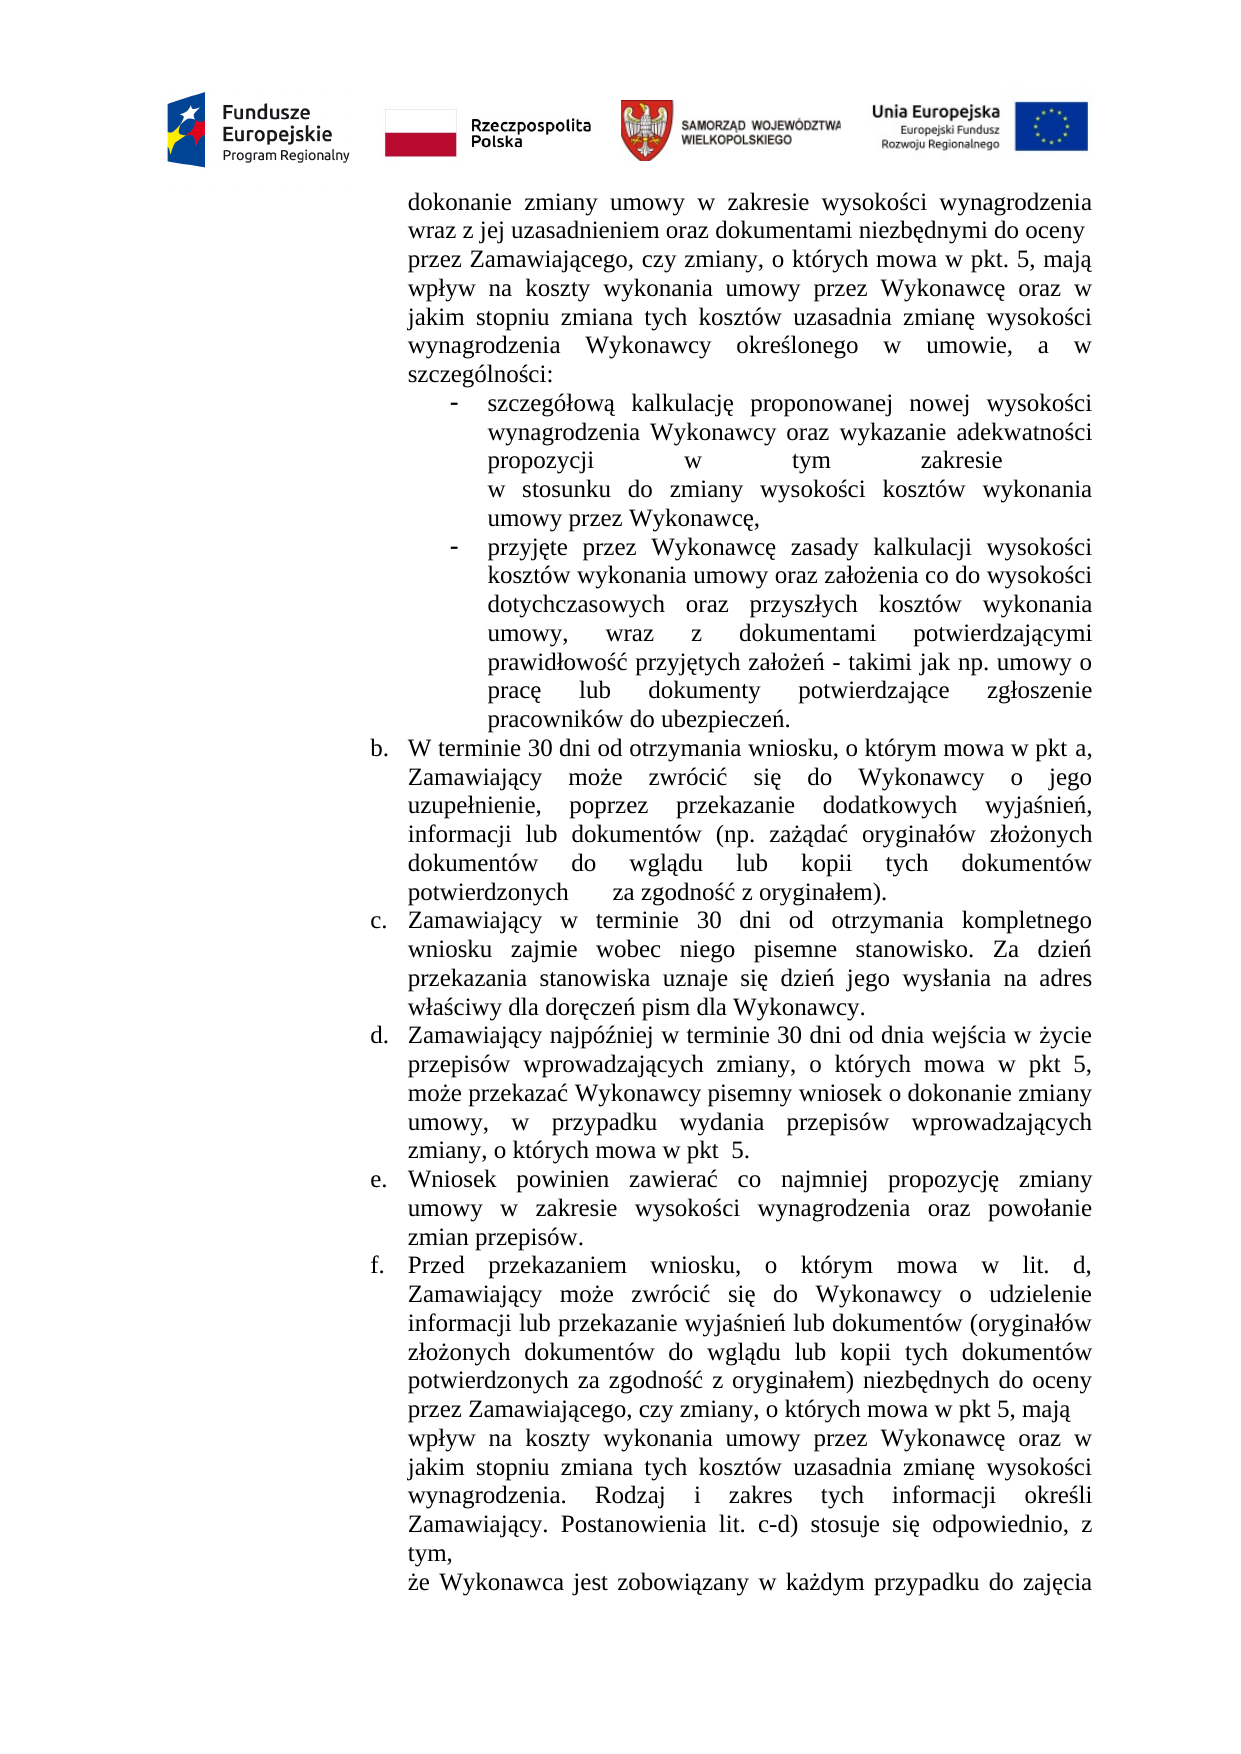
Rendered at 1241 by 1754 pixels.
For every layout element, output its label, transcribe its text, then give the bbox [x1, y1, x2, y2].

list przez Zamawiającego, czy zmiany, o których mowa w pkt. 5, mają wpływ na koszty wykonania umowy przez Wykonawcę oraz w jakim stopniu zmiana tych kosztów uzasadnia zmianę wysokości wynagrodzenia Wykonawcy określonego w umowie, a w szczególności: [408, 244, 1093, 388]
list przyjęte przez Wykonawcę zasady kalkulacji wysokości kosztów wykonania umowy oraz założenia co do wysokości dotychczasowych oraz przyszłych kosztów wykonania umowy, wraz z dokumentami potwierdzającymi prawidłowość przyjętych założeń - takimi jak np. umowy o pracę lub dokumenty potwierdzające zgłoszenie pracowników do ubezpieczeń. [450, 532, 1093, 733]
list W terminie 30 dni od otrzymania wniosku, o którym mowa w pkt a, Zamawiający może zwrócić się do Wykonawcy o jego uzupełnienie, poprzez przekazanie dodatkowych wyjaśnień, informacji lub dokumentów (np. zażądać oryginałów złożonych dokumentów do wglądu lub kopii tych dokumentów potwierdzonych za zgodność z oryginałem). [370, 733, 1093, 906]
list Zamawiający najpóźniej w terminie 30 dni od dnia wejścia w życie przepisów wprowadzających zmiany, o których mowa w pkt 5, może przekazać Wykonawcy pisemny wniosek o dokonanie zmiany umowy, w przypadku wydania przepisów wprowadzających zmiany, o których mowa w pkt 5. [370, 1021, 1093, 1164]
list Przed przekazaniem wniosku, o którym mowa w lit. d, Zamawiający może zwrócić się do Wykonawcy o udzielenie informacji lub przekazanie wyjaśnień lub dokumentów (oryginałów złożonych dokumentów do wglądu lub kopii tych dokumentów potwierdzonych za zgodność z oryginałem) niezbędnych do oceny przez Zamawiającego, czy zmiany, o których mowa w pkt 5, mają [370, 1251, 1093, 1423]
picture [618, 100, 841, 160]
list szczegółową kalkulację proponowanej nowej wysokości wynagrodzenia Wykonawcy oraz wykazanie adekwatności propozycji w tym zakresie w stosunku do zmiany wysokości kosztów wykonania umowy przez Wykonawcę, [450, 388, 1093, 532]
list Zamawiający w terminie 30 dni od otrzymania kompletnego wniosku zajmie wobec niego pisemne stanowisko. Za dzień przekazania stanowiska uznaje się dzień jego wysłania na adres właściwy dla doręczeń pism dla Wykonawcy. [370, 906, 1093, 1021]
picture [857, 86, 1101, 165]
list Wniosek powinien zawierać co najmniej propozycję zmiany umowy w zakresie wysokości wynagrodzenia oraz powołanie zmian przepisów. [370, 1164, 1093, 1251]
picture [147, 73, 604, 187]
